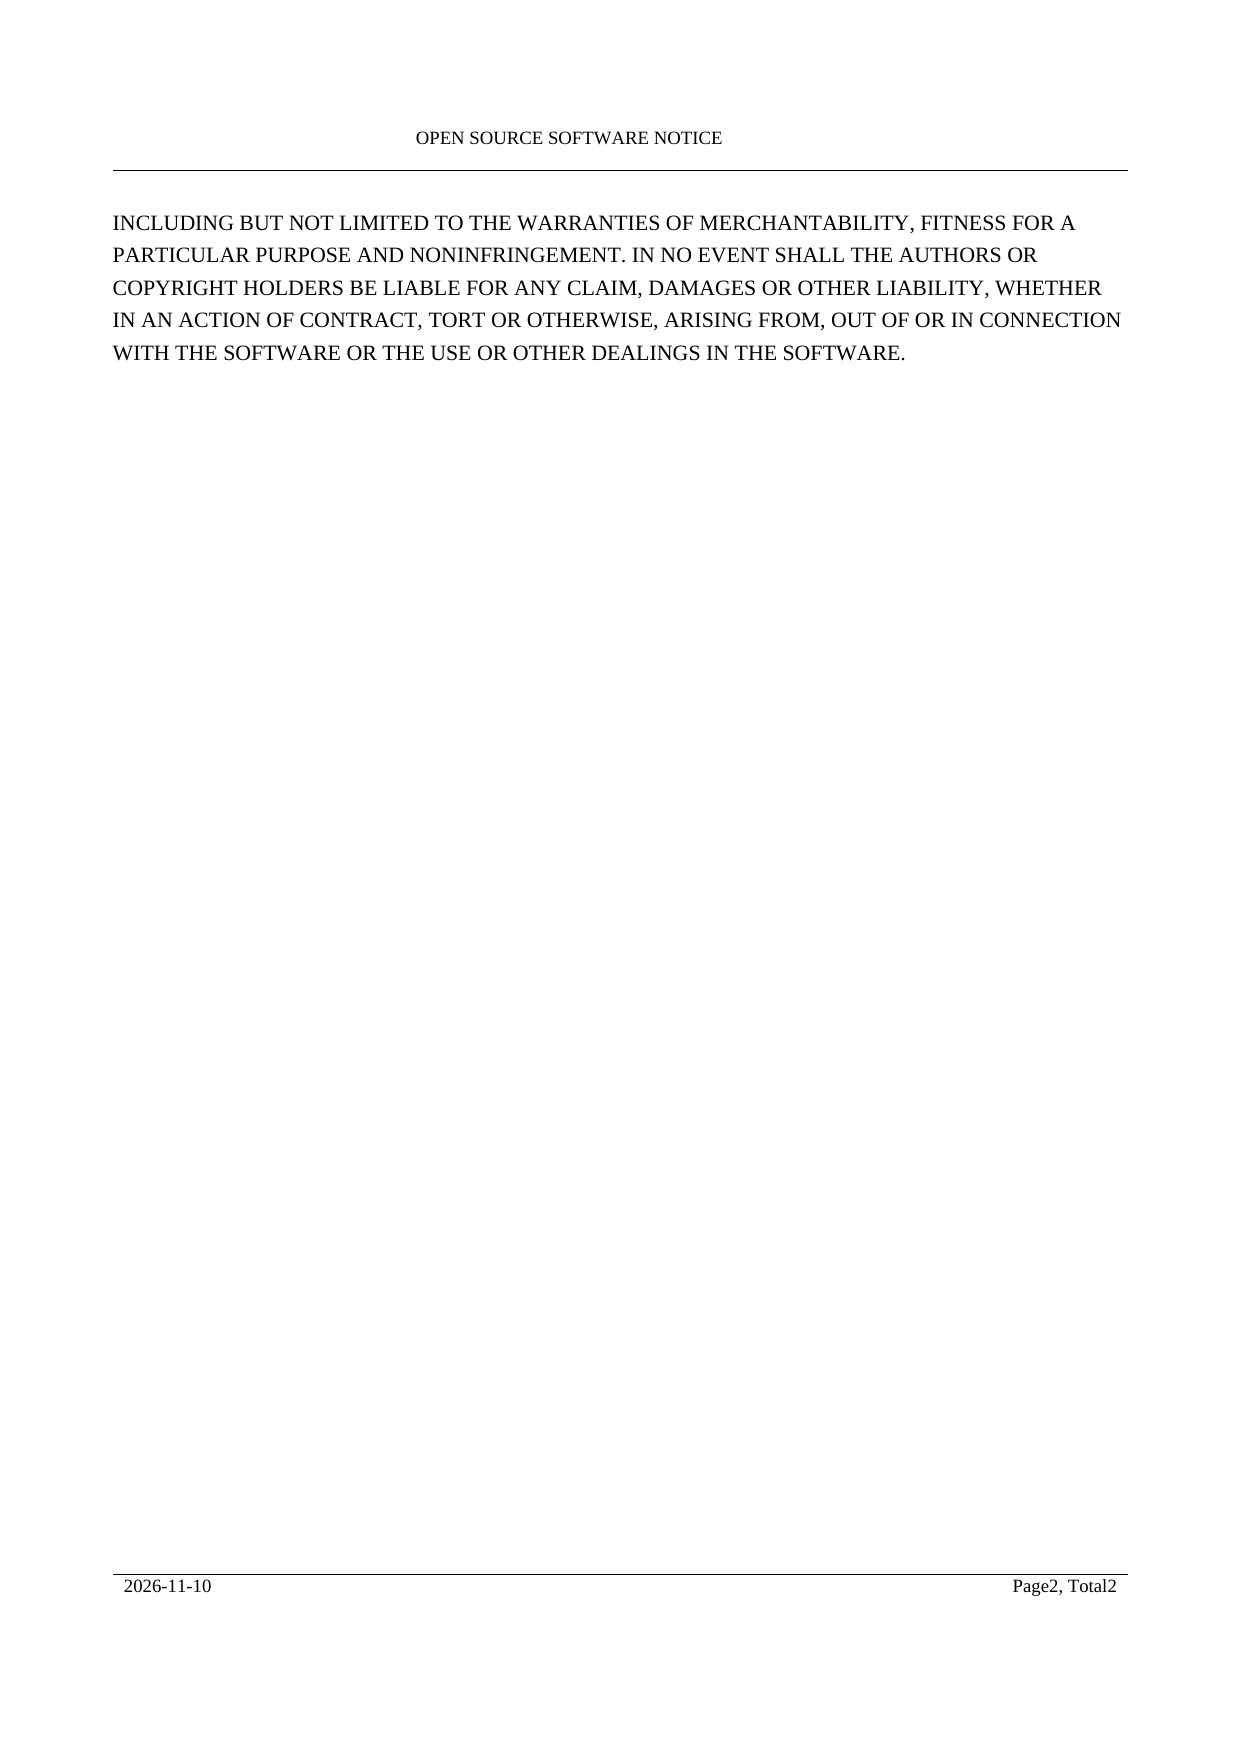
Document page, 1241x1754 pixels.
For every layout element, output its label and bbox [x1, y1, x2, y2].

text [112, 206, 1128, 369]
